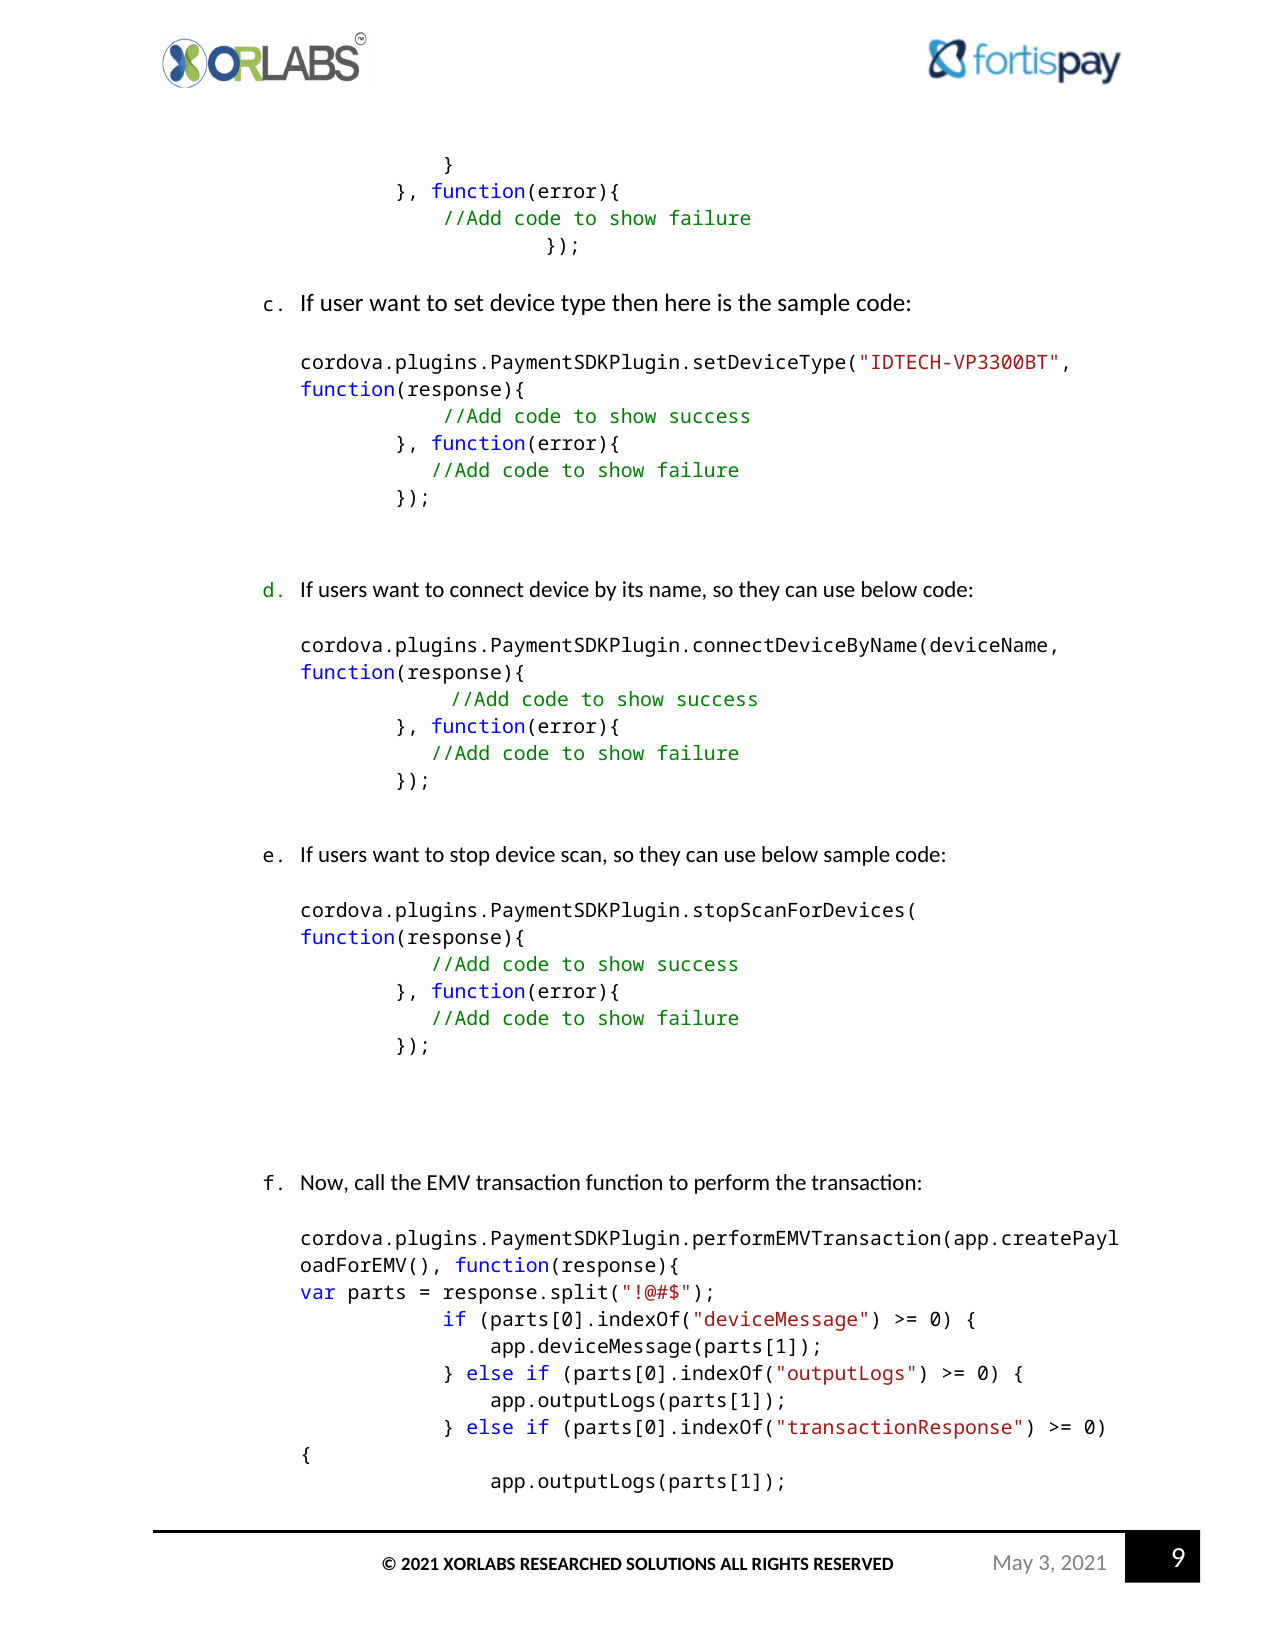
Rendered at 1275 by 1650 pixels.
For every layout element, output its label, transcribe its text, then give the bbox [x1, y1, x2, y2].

text app.outputLogs(parts[1]); [300, 1467, 1125, 1494]
list If users want to stop device scan, so they can use below sample code: cordova.plugins.PaymentSDKPlugin.stopScanForDevices( function(response){ [262, 840, 1125, 950]
text app.deviceMessage(parts[1]); [300, 1333, 1125, 1359]
text //Add code to show success [300, 950, 1125, 977]
text }, function(error){ [300, 977, 1125, 1004]
text }); [300, 767, 1125, 793]
text }); [450, 231, 1125, 258]
text //Add code to show failure [300, 739, 1125, 767]
text }, function(error){ [300, 177, 1125, 204]
list If user want to set device type then here is the sample code: cordova.plugins.PaymentSDKPlugin.setDeviceType("IDTECH-VP3300BT", function(response){ [262, 287, 1125, 402]
text //Add code to show failure [300, 1004, 1125, 1031]
text if (parts[0].indexOf("deviceMessage") >= 0) { [300, 1306, 1125, 1333]
picture [925, 34, 1125, 90]
text //Add code to show failure [300, 204, 1125, 231]
text //Add code to show failure [300, 456, 1125, 483]
picture [150, 29, 376, 90]
list Now, call the EMV transaction function to perform the transaction: cordova.plugins.PaymentSDKPlugin.performEMVTransaction(app.createPayloadForEMV(), function(response){ [262, 1168, 1125, 1279]
text var parts = response.split("!@#$"); [300, 1279, 1125, 1306]
text }, function(error){ [300, 713, 1125, 739]
text }); [300, 483, 1125, 510]
text app.outputLogs(parts[1]); [300, 1387, 1125, 1413]
text //Add code to show success [300, 402, 1125, 429]
text //Add code to show success [375, 686, 1125, 713]
text } else if (parts[0].indexOf("transactionResponse") >= 0) { [300, 1413, 1125, 1467]
text }, function(error){ [300, 429, 1125, 456]
list If users want to connect device by its name, so they can use below code: cordova.plugins.PaymentSDKPlugin.connectDeviceByName(deviceName, function(response){ [262, 576, 1125, 686]
text } [300, 150, 1125, 177]
text }); [300, 1031, 1125, 1058]
text } else if (parts[0].indexOf("outputLogs") >= 0) { [300, 1359, 1125, 1387]
